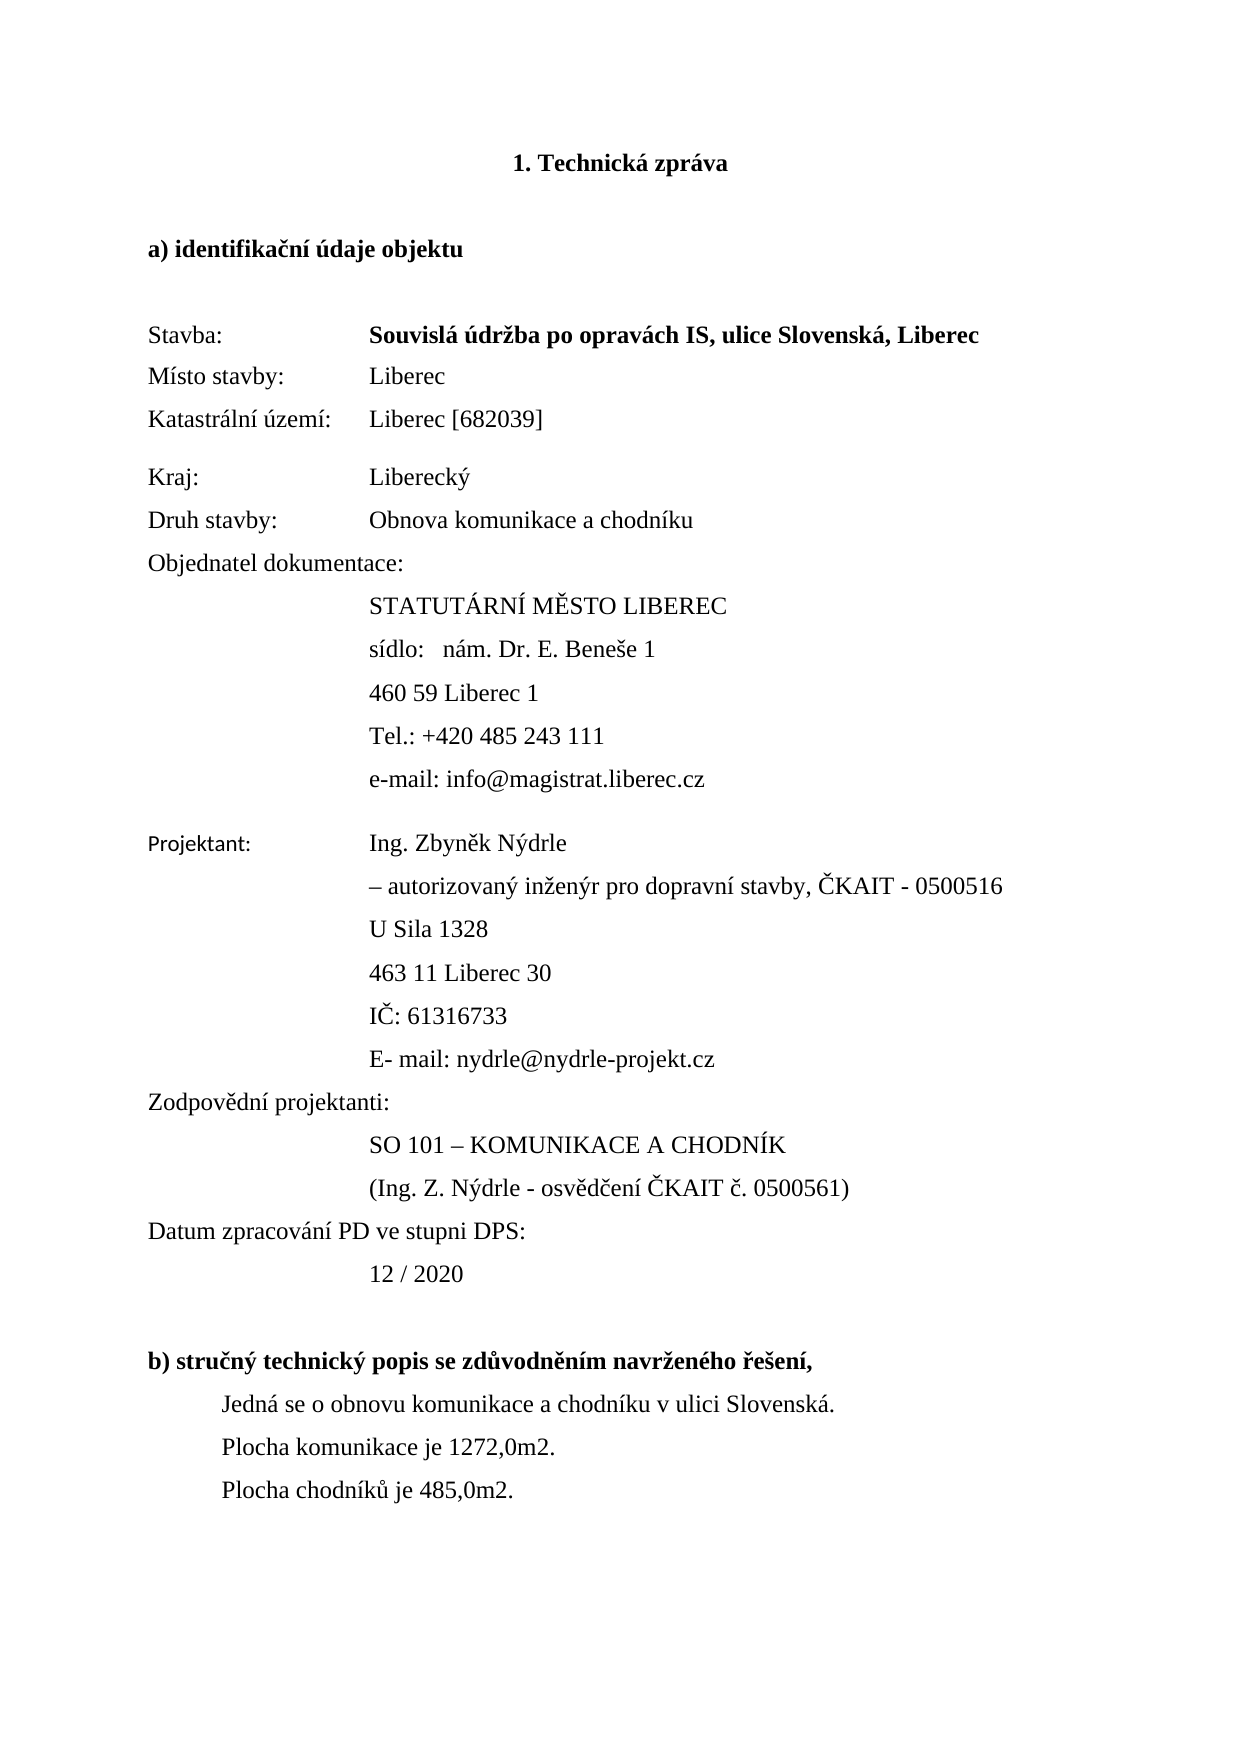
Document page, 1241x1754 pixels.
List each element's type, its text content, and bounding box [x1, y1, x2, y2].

text E- mail: nydrle@nydrle-projekt.cz [148, 1044, 1093, 1073]
text Projektant: Ing. Zbyněk Nýdrle [148, 828, 1093, 857]
text Plocha chodníků je 485,0m2. [148, 1475, 1093, 1504]
text IČ: 61316733 [148, 1001, 1093, 1029]
text (Ing. Z. Nýdrle - osvědčení ČKAIT č. 0500561) [148, 1173, 1093, 1202]
text Objednatel dokumentace: [148, 548, 1093, 577]
text 1. Technická zpráva [148, 148, 1093, 176]
text Datum zpracování PD ve stupni DPS: [148, 1216, 1093, 1245]
text SO 101 – KOMUNIKACE A CHODNÍK [148, 1130, 1093, 1159]
text Stavba: Souvislá údržba po opravách IS, ulice Slovenská, Liberec [148, 320, 1093, 349]
text Druh stavby: Obnova komunikace a chodníku [148, 505, 1093, 534]
text sídlo: nám. Dr. E. Beneše 1 [295, 634, 1093, 663]
text STATUTÁRNÍ MĚSTO LIBEREC [148, 591, 1093, 620]
text Tel.: +420 485 243 111 [148, 721, 1093, 749]
text a) identifikační údaje objektu [148, 234, 1093, 263]
text 460 59 Liberec 1 [148, 678, 1093, 706]
text – autorizovaný inženýr pro dopravní stavby, ČKAIT - 0500516 [148, 871, 1093, 900]
text Místo stavby: Liberec [148, 361, 1093, 390]
text 12 / 2020 [148, 1259, 1093, 1288]
text U Sila 1328 [148, 914, 1093, 943]
text e-mail: info@magistrat.liberec.cz [148, 764, 1093, 793]
text Zodpovědní projektanti: [148, 1087, 1093, 1116]
text Kraj: Liberecký [148, 462, 1093, 491]
text 463 11 Liberec 30 [148, 958, 1093, 986]
text b) stručný technický popis se zdůvodněním navrženého řešení, [148, 1346, 1093, 1374]
text Jedná se o obnovu komunikace a chodníku v ulici Slovenská. [148, 1389, 1093, 1418]
text Katastrální území: Liberec [682039] [148, 404, 1093, 433]
text Plocha komunikace je 1272,0m2. [148, 1432, 1093, 1461]
